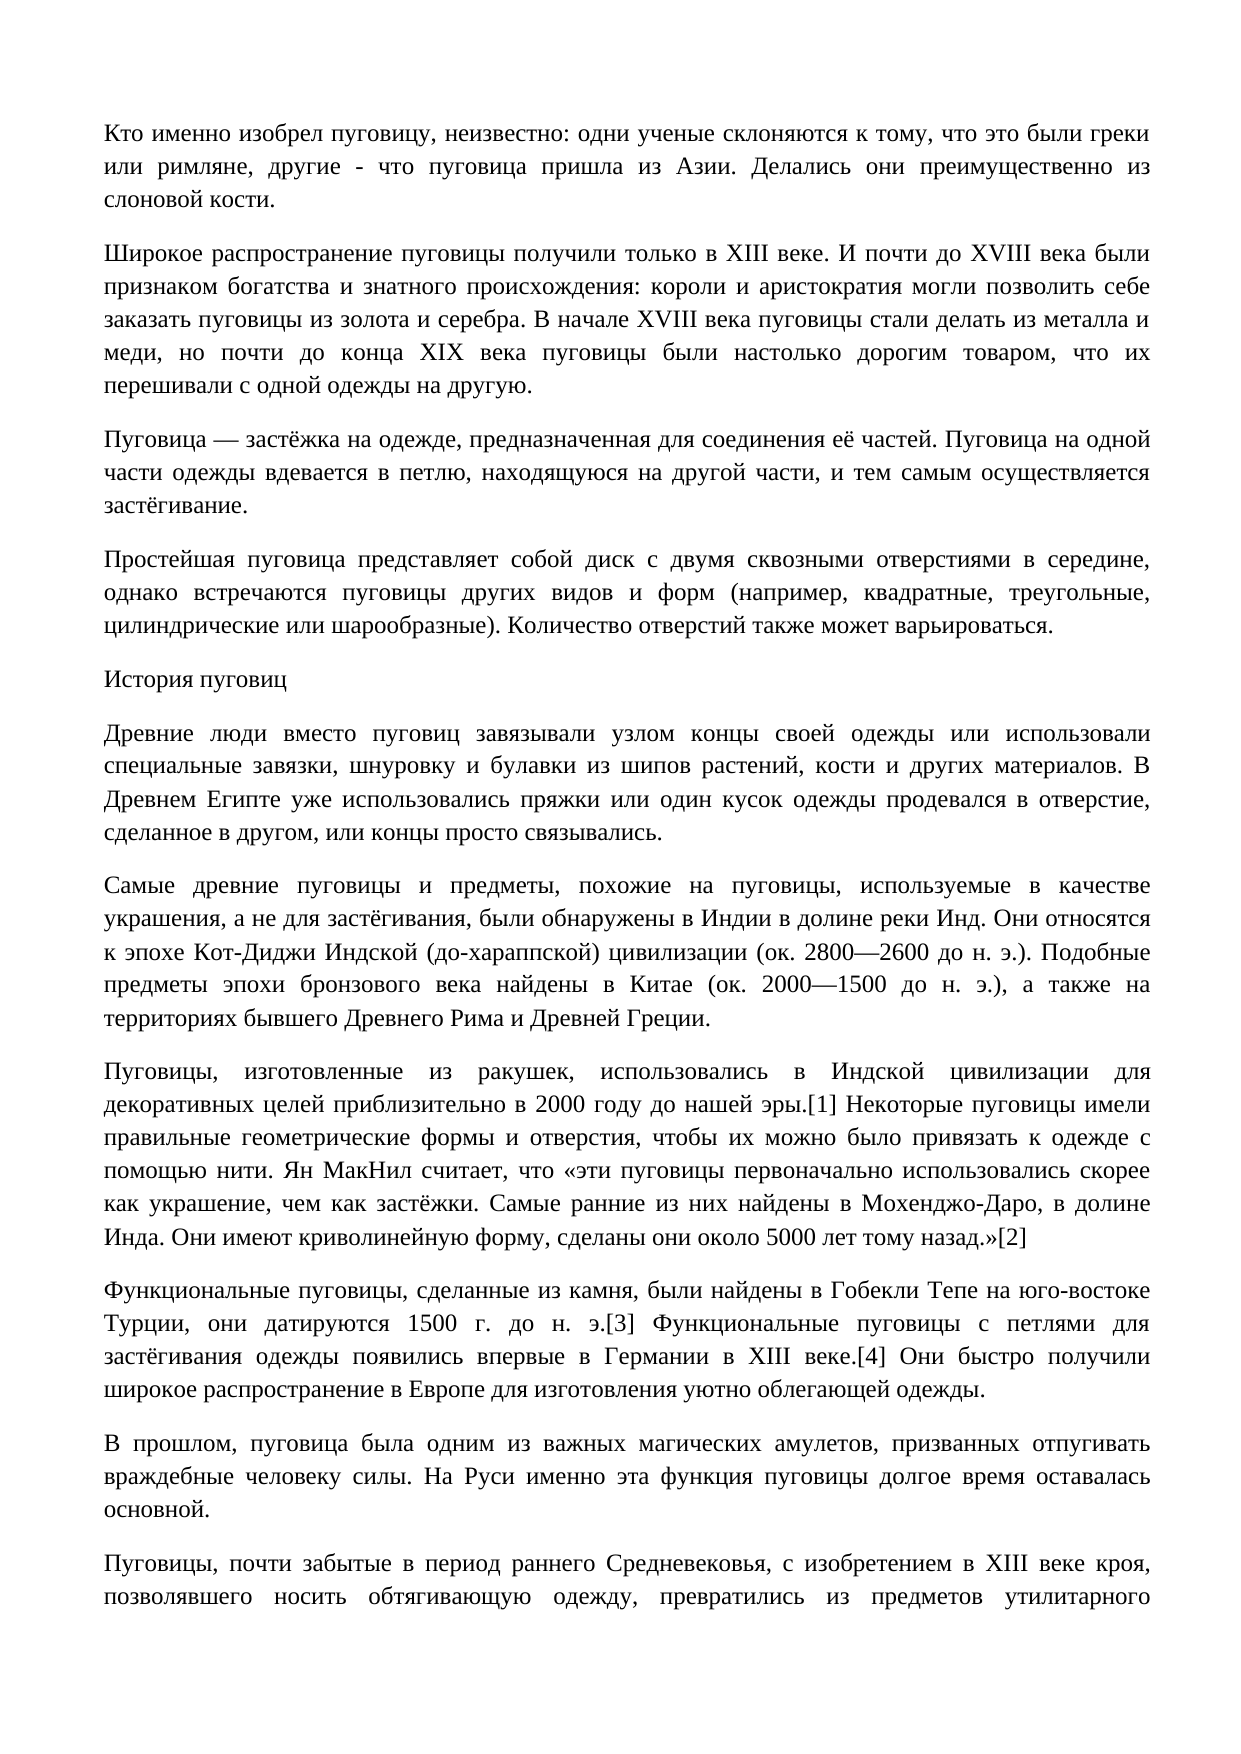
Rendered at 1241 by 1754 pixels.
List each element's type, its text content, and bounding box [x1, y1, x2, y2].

text Простейшая пуговица представляет собой диск с двумя сквозными отверстиями в середине, однако встречаются пуговицы других видов и форм (например, квадратные, треугольные, цилиндрические или шарообразные). Количество отверстий также может варьироваться. [103, 544, 1152, 639]
text Пуговица — застёжка на одежде, предназначенная для соединения её частей. Пуговица на одной части одежды вдевается в петлю, находящуюся на другой части, и тем самым осуществляется застёгивание. [103, 424, 1152, 519]
text История пуговиц [103, 664, 1152, 692]
text Древние люди вместо пуговиц завязывали узлом концы своей одежды или использовали специальные завязки, шнуровку и булавки из шипов растений, кости и других материалов. В Древнем Египте уже использовались пряжки или один кусок одежды продевался в отверстие, сделанное в другом, или концы просто связывались. [103, 718, 1152, 845]
text Кто именно изобрел пуговицу, неизвестно: одни ученые склоняются к тому, что это были греки или римляне, другие - что пуговица пришла из Азии. Делались они преимущественно из слоновой кости. [103, 118, 1152, 213]
text В прошлом, пуговица была одним из важных магических амулетов, призванных отпугивать враждебные человеку силы. На Руси именно эта функция пуговицы долгое время оставалась основной. [103, 1428, 1152, 1523]
text Широкое распространение пуговицы получили только в XIII веке. И почти до XVIII века были признаком богатства и знатного происхождения: короли и аристократия могли позволить себе заказать пуговицы из золота и серебра. В начале XVIII века пуговицы стали делать из металла и меди, но почти до конца XIX века пуговицы были настолько дорогим товаром, что их перешивали с одной одежды на другую. [103, 238, 1152, 399]
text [103, 1548, 1152, 1610]
text Самые древние пуговицы и предметы, похожие на пуговицы, используемые в качестве украшения, а не для застёгивания, были обнаружены в Индии в долине реки Инд. Они относятся к эпохе Кот-Диджи Индской (до-хараппской) цивилизации (ок. 2800—2600 до н. э.). Подобные предметы эпохи бронзового века найдены в Китае (ок. 2000—1500 до н. э.), а также на территориях бывшего Древнего Рима и Древней Греции. [103, 871, 1152, 1031]
text Пуговицы, изготовленные из ракушек, использовались в Индской цивилизации для декоративных целей приблизительно в 2000 году до нашей эры.[1] Некоторые пуговицы имели правильные геометрические формы и отверстия, чтобы их можно было привязать к одежде с помощью нити. Ян МакНил считает, что «эти пуговицы первоначально использовались скорее как украшение, чем как застёжки. Самые ранние из них найдены в Мохенджо-Даро, в долине Инда. Они имеют криволинейную форму, сделаны они около 5000 лет тому назад.»[2] [103, 1056, 1152, 1250]
text Функциональные пуговицы, сделанные из камня, были найдены в Гобекли Тепе на юго-востоке Турции, они датируются 1500 г. до н. э.[3] Функциональные пуговицы с петлями для застёгивания одежды появились впервые в Германии в XIII веке.[4] Они быстро получили широкое распространение в Европе для изготовления уютно облегающей одежды. [103, 1275, 1152, 1403]
